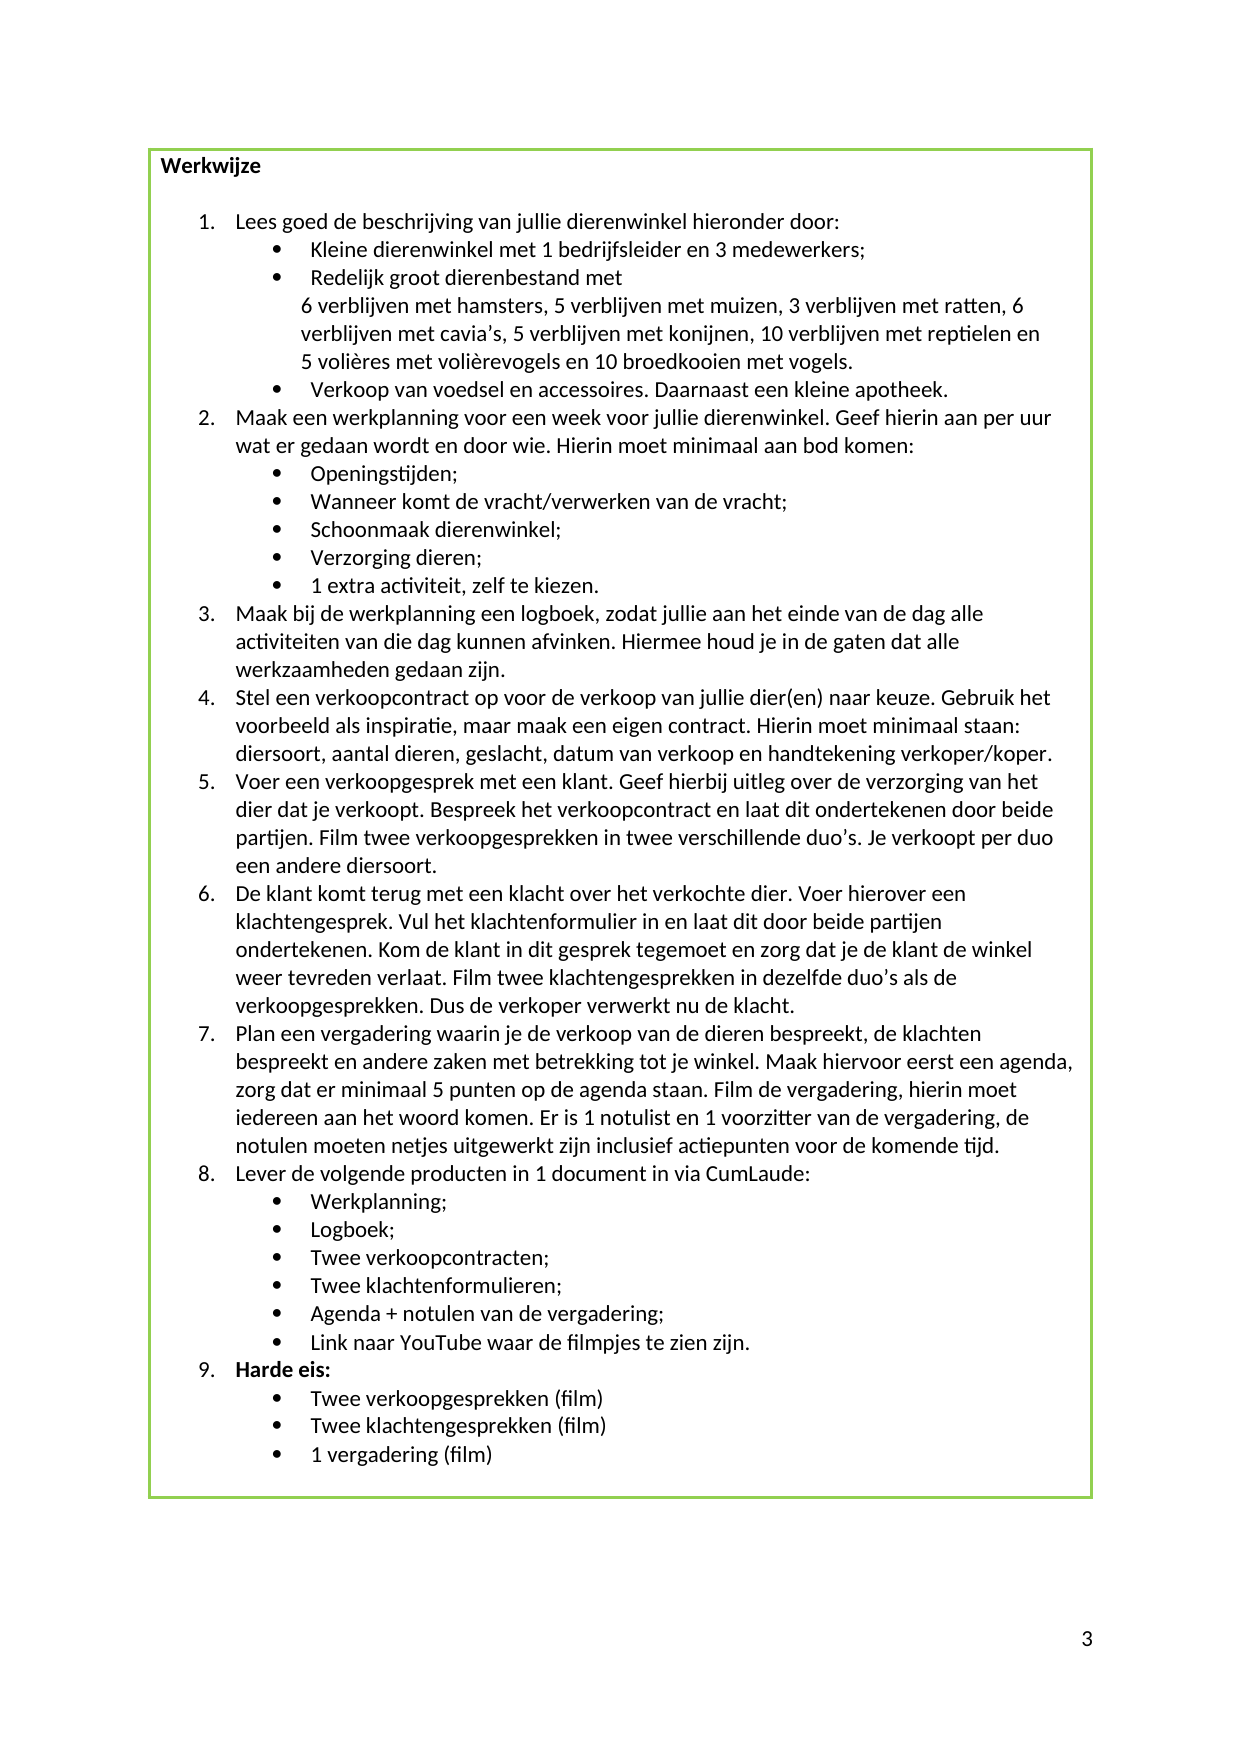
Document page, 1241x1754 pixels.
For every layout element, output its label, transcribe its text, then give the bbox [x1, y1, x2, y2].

table_cell Werkwijze Lees goed de beschrijving van jullie dierenwinkel hieronder door: Kleine dierenwinkel met 1 bedrijfsleider en 3 medewerkers; Redelijk groot dierenbestand met 6 verblijven met hamsters, 5 verblijven met muizen, 3 verblijven met ratten, 6 verblijven met cavia’s, 5 verblijven met konijnen, 10 verblijven met reptielen en 5 volières met volièrevogels en 10 broedkooien met vogels. Verkoop van voedsel en accessoires. Daarnaast een kleine apotheek. Maak een werkplanning voor een week voor jullie dierenwinkel. Geef hierin aan per uur wat er gedaan wordt en door wie. Hierin moet minimaal aan bod komen: Openingstijden; Wanneer komt de vracht/verwerken van de vracht; Schoonmaak dierenwinkel; Verzorging dieren; 1 extra activiteit, zelf te kiezen. Maak bij de werkplanning een logboek, zodat jullie aan het einde van de dag alle activiteiten van die dag kunnen afvinken. Hiermee houd je in de gaten dat alle werkzaamheden gedaan zijn. Stel een verkoopcontract op voor de verkoop van jullie dier(en) naar keuze. Gebruik het voorbeeld als inspiratie, maar maak een eigen contract. Hierin moet minimaal staan: diersoort, aantal dieren, geslacht, datum van verkoop en handtekening verkoper/koper. Voer een verkoopgesprek met een klant. Geef hierbij uitleg over de verzorging van het dier dat je verkoopt. Bespreek het verkoopcontract en laat dit ondertekenen door beide partijen. Film twee verkoopgesprekken in twee verschillende duo’s. Je verkoopt per duo een andere diersoort. De klant komt terug met een klacht over het verkochte dier. Voer hierover een klachtengesprek. Vul het klachtenformulier in en laat dit door beide partijen ondertekenen. Kom de klant in dit gesprek tegemoet en zorg dat je de klant de winkel weer tevreden verlaat. Film twee klachtengesprekken in dezelfde duo’s als de verkoopgesprekken. Dus de verkoper verwerkt nu de klacht. Plan een vergadering waarin je de verkoop van de dieren bespreekt, de klachten bespreekt en andere zaken met betrekking tot je winkel. Maak hiervoor eerst een agenda, zorg dat er minimaal 5 punten op de agenda staan. Film de vergadering, hierin moet iedereen aan het woord komen. Er is 1 notulist en 1 voorzitter van de vergadering, de notulen moeten netjes uitgewerkt zijn inclusief actiepunten voor de komende tijd. Lever de volgende producten in 1 document in via CumLaude: Werkplanning; Logboek; Twee verkoopcontracten; Twee klachtenformulieren; Agenda + notulen van de vergadering; Link naar YouTube waar de filmpjes te zien zijn. Harde eis: Twee verkoopgesprekken (film) Twee klachtengesprekken (film) 1 vergadering (film) [151, 151, 1090, 1496]
